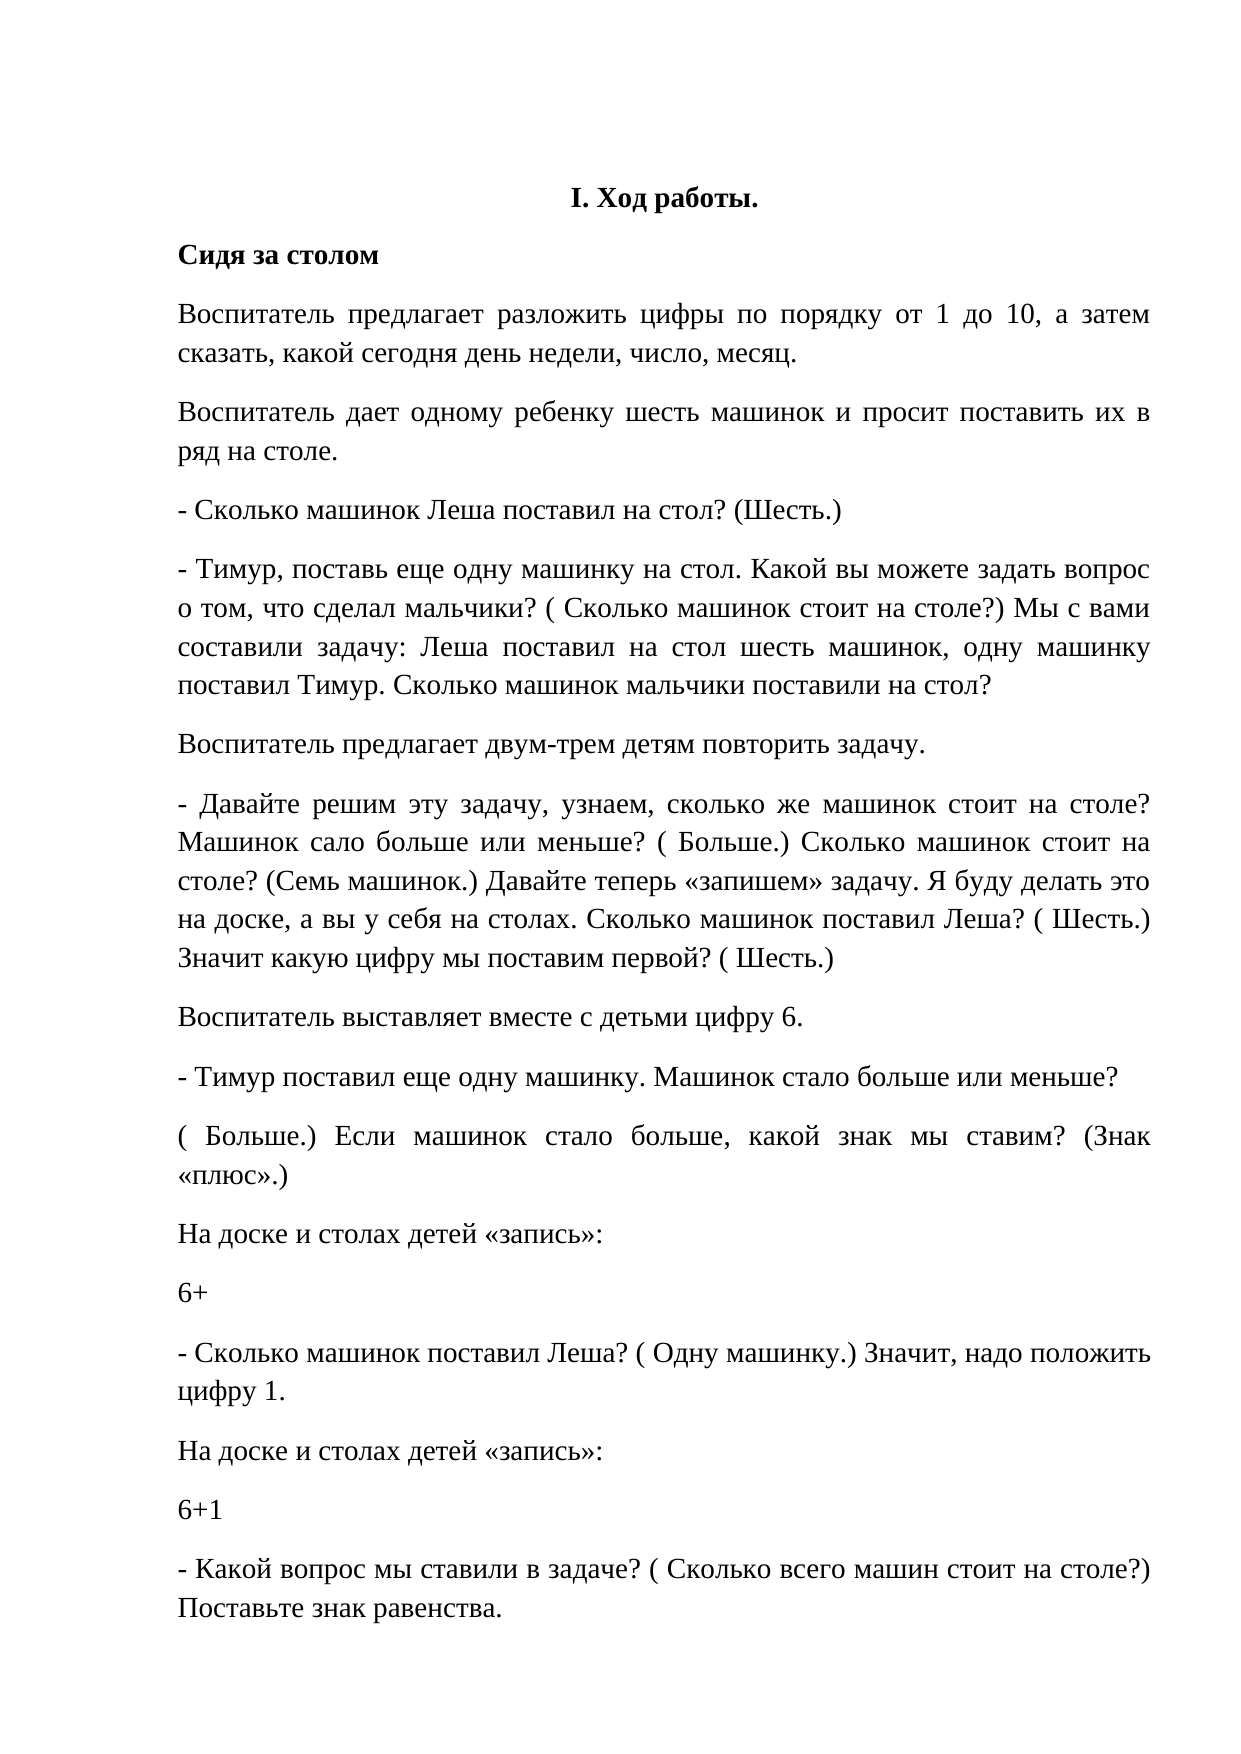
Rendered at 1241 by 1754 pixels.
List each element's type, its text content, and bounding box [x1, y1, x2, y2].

text - Давайте решим эту задачу, узнаем, сколько же машинок стоит на столе? Машинок сало больше или меньше? ( Больше.) Сколько машинок стоит на столе? (Семь машинок.) Давайте теперь «запишем» задачу. Я буду делать это на доске, а вы у себя на столах. Сколько машинок поставил Леша? ( Шесть.) Значит какую цифру мы поставим первой? ( Шесть.) [177, 786, 1152, 974]
text Воспитатель предлагает разложить цифры по порядку от 1 до 10, а затем сказать, какой сегодня день недели, число, месяц. [177, 296, 1152, 368]
text Воспитатель предлагает двум-трем детям повторить задачу. [177, 727, 1152, 760]
text - Какой вопрос мы ставили в задаче? ( Сколько всего машин стоит на столе?) Поставьте знак равенства. [177, 1552, 1152, 1624]
text Воспитатель дает одному ребенку шесть машинок и просит поставить их в ряд на столе. [177, 394, 1152, 466]
text - Тимур, поставь еще одну машинку на стол. Какой вы можете задать вопрос о том, что сделал мальчики? ( Сколько машинок стоит на столе?) Мы с вами составили задачу: Леша поставил на стол шесть машинок, одну машинку поставил Тимур. Сколько машинок мальчики поставили на стол? [177, 552, 1152, 701]
text На доске и столах детей «запись»: [177, 1433, 1152, 1466]
text На доске и столах детей «запись»: [177, 1216, 1152, 1250]
text - Тимур поставил еще одну машинку. Машинок стало больше или меньше? [177, 1059, 1152, 1092]
text 6+1 [177, 1492, 1152, 1526]
text Воспитатель выставляет вместе с детьми цифру 6. [177, 999, 1152, 1033]
text - Сколько машинок Леша поставил на стол? (Шесть.) [177, 492, 1152, 526]
text Сидя за столом [177, 237, 1152, 271]
text 6+ [177, 1276, 1152, 1309]
text ( Больше.) Если машинок стало больше, какой знак мы ставим? (Знак «плюс».) [177, 1118, 1152, 1190]
text - Сколько машинок поставил Леша? ( Одну машинку.) Значит, надо положить цифру 1. [177, 1335, 1152, 1407]
text I. Ход работы. [177, 180, 1152, 214]
